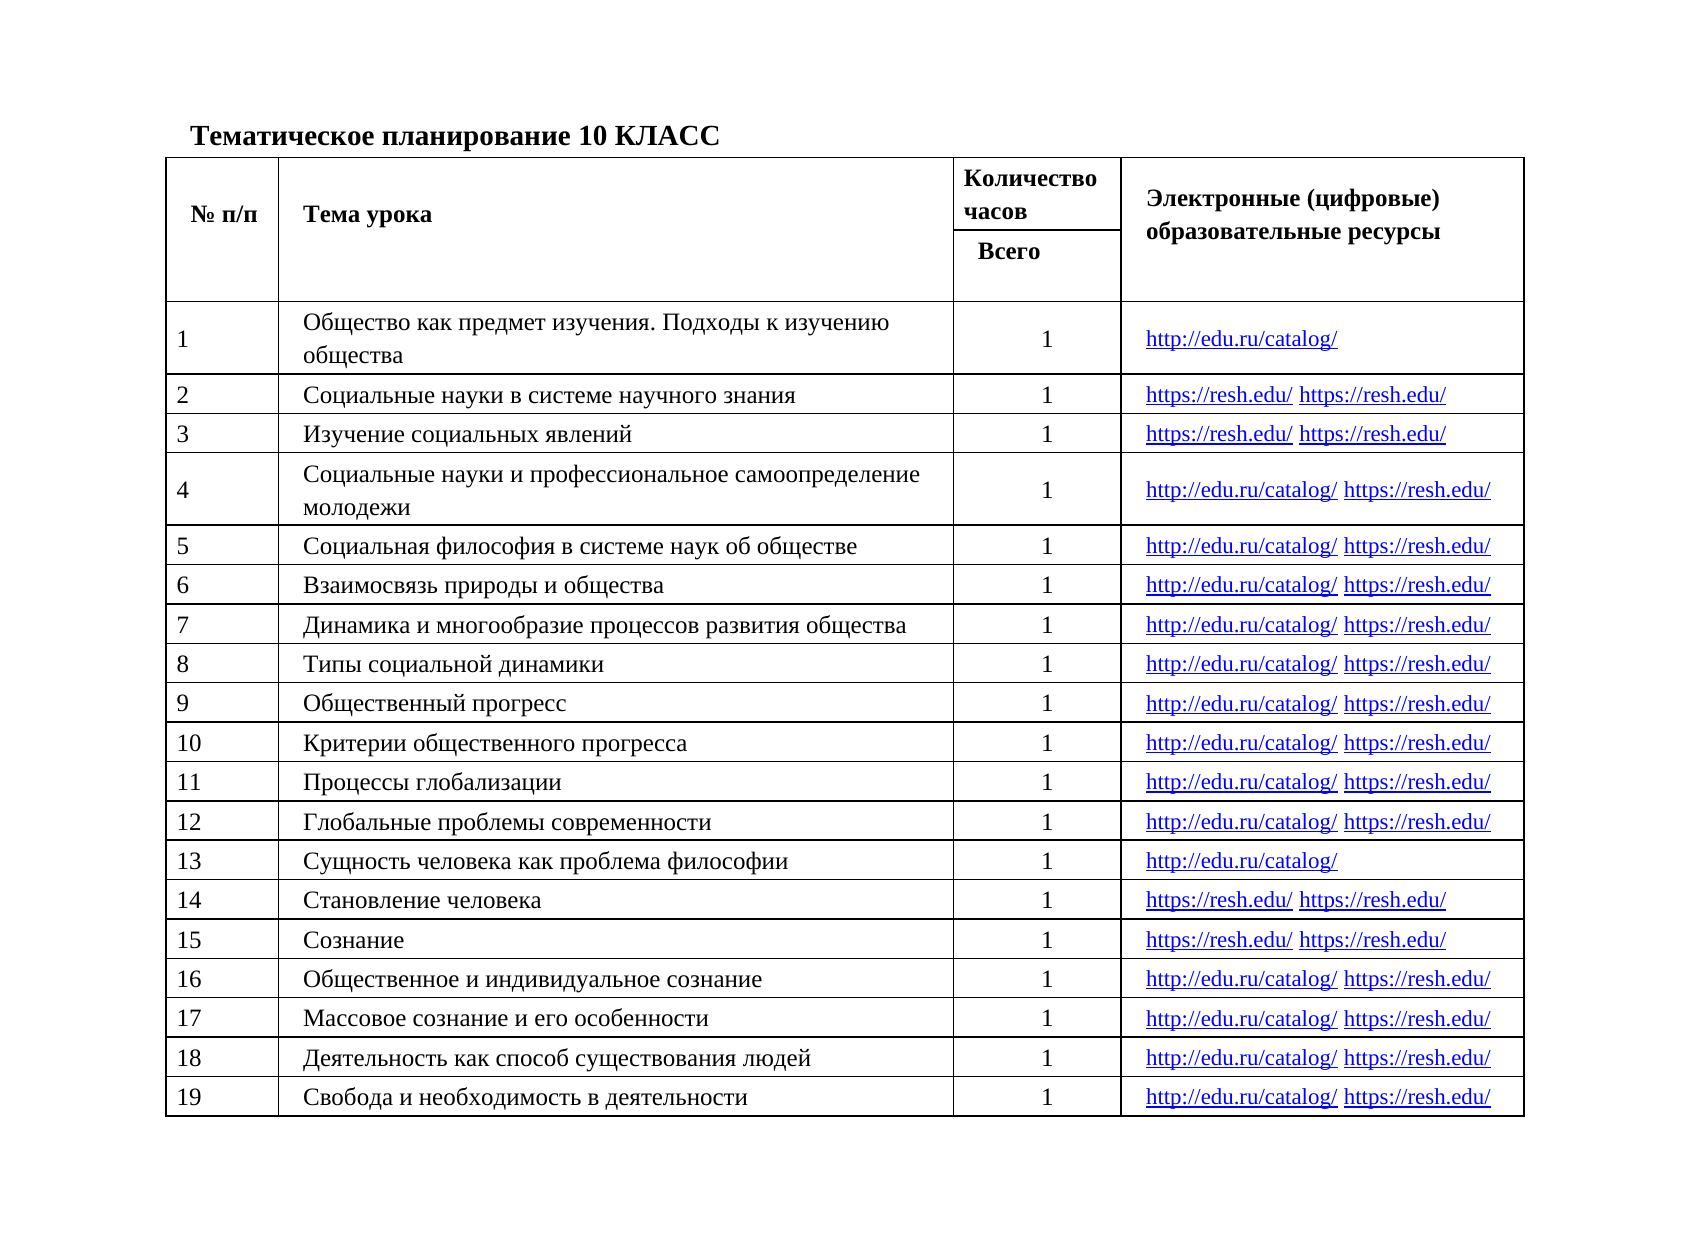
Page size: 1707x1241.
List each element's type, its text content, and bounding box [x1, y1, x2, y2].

table_cell Общественный прогресс [279, 683, 953, 721]
table_cell Глобальные проблемы современности [279, 802, 953, 839]
table_header Электронные (цифровые) образовательные ресурсы [1122, 158, 1523, 301]
table_cell 13 [167, 841, 278, 879]
table_cell 17 [167, 998, 278, 1036]
table_cell http://edu.ru/catalog/ https://resh.edu/ [1122, 565, 1523, 603]
table_cell Сознание [279, 920, 953, 957]
table_header Количество часов [954, 158, 1120, 229]
table_header № п/п [167, 158, 278, 301]
table_cell Сущность человека как проблема философии [279, 841, 953, 879]
table_cell 1 [954, 565, 1120, 603]
table_cell 2 [167, 375, 278, 412]
table_cell 15 [167, 920, 278, 957]
table_cell 19 [167, 1077, 278, 1115]
table_cell http://edu.ru/catalog/ [1122, 302, 1523, 373]
table_cell 1 [954, 1038, 1120, 1076]
table_cell Социальные науки в системе научного знания [279, 375, 953, 412]
table_cell http://edu.ru/catalog/ https://resh.edu/ [1122, 605, 1523, 642]
table_cell 1 [954, 375, 1120, 412]
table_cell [1122, 1077, 1523, 1115]
table_cell http://edu.ru/catalog/ https://resh.edu/ [1122, 802, 1523, 839]
table_cell 10 [167, 723, 278, 761]
table_cell 14 [167, 880, 278, 918]
table_cell 1 [954, 302, 1120, 373]
table_cell 6 [167, 565, 278, 603]
table_cell 3 [167, 414, 278, 452]
table_cell 1 [954, 683, 1120, 721]
table_cell 1 [954, 998, 1120, 1036]
table_cell 1 [954, 644, 1120, 682]
table_cell Общественное и индивидуальное сознание [279, 959, 953, 997]
table_cell 4 [167, 453, 278, 524]
table_cell Свобода и необходимость в деятельности [279, 1077, 953, 1115]
table_cell Динамика и многообразие процессов развития общества [279, 605, 953, 642]
table_cell https://resh.edu/ https://resh.edu/ [1122, 414, 1523, 452]
table_cell 18 [167, 1038, 278, 1076]
table_cell 1 [954, 802, 1120, 839]
table_cell 11 [167, 762, 278, 800]
table_cell http://edu.ru/catalog/ https://resh.edu/ [1122, 998, 1523, 1036]
table_cell 1 [954, 762, 1120, 800]
table_cell Социальные науки и профессиональное самоопределение молодежи [279, 453, 953, 524]
table_cell http://edu.ru/catalog/ https://resh.edu/ [1122, 762, 1523, 800]
table_cell 1 [954, 841, 1120, 879]
table_cell 1 [167, 302, 278, 373]
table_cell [1122, 1038, 1523, 1076]
table_cell 1 [954, 453, 1120, 524]
table_cell http://edu.ru/catalog/ https://resh.edu/ [1122, 683, 1523, 721]
table_cell Массовое сознание и его особенности [279, 998, 953, 1036]
text Тематическое планирование 10 КЛАСС [190, 118, 1618, 152]
table_cell Деятельность как способ существования людей [279, 1038, 953, 1076]
table_cell Взаимосвязь природы и общества [279, 565, 953, 603]
table_cell 1 [954, 959, 1120, 997]
table_cell 16 [167, 959, 278, 997]
table_header Тема урока [279, 158, 953, 301]
table_cell 1 [954, 920, 1120, 957]
table_cell 1 [954, 1077, 1120, 1115]
table_cell http://edu.ru/catalog/ https://resh.edu/ [1122, 644, 1523, 682]
table_cell http://edu.ru/catalog/ https://resh.edu/ [1122, 526, 1523, 564]
table_cell 1 [954, 723, 1120, 761]
table_cell 12 [167, 802, 278, 839]
table_cell 5 [167, 526, 278, 564]
table_cell Общество как предмет изучения. Подходы к изучению общества [279, 302, 953, 373]
table_cell https://resh.edu/ https://resh.edu/ [1122, 920, 1523, 957]
table_cell http://edu.ru/catalog/ https://resh.edu/ [1122, 453, 1523, 524]
table_cell 1 [954, 414, 1120, 452]
table_cell 8 [167, 644, 278, 682]
table_cell http://edu.ru/catalog/ [1122, 841, 1523, 879]
table_cell 1 [954, 880, 1120, 918]
table_cell Изучение социальных явлений [279, 414, 953, 452]
table_cell 1 [954, 605, 1120, 642]
table_cell Всего [954, 231, 1120, 301]
table_cell https://resh.edu/ https://resh.edu/ [1122, 375, 1523, 412]
table_cell https://resh.edu/ https://resh.edu/ [1122, 880, 1523, 918]
table_cell Становление человека [279, 880, 953, 918]
table_cell Социальная философия в системе наук об обществе [279, 526, 953, 564]
table_cell http://edu.ru/catalog/ https://resh.edu/ [1122, 723, 1523, 761]
table_cell 9 [167, 683, 278, 721]
table_cell 7 [167, 605, 278, 642]
table_cell http://edu.ru/catalog/ https://resh.edu/ [1122, 959, 1523, 997]
table_cell Критерии общественного прогресса [279, 723, 953, 761]
table_cell Процессы глобализации [279, 762, 953, 800]
table_cell 1 [954, 526, 1120, 564]
table_cell Типы социальной динамики [279, 644, 953, 682]
